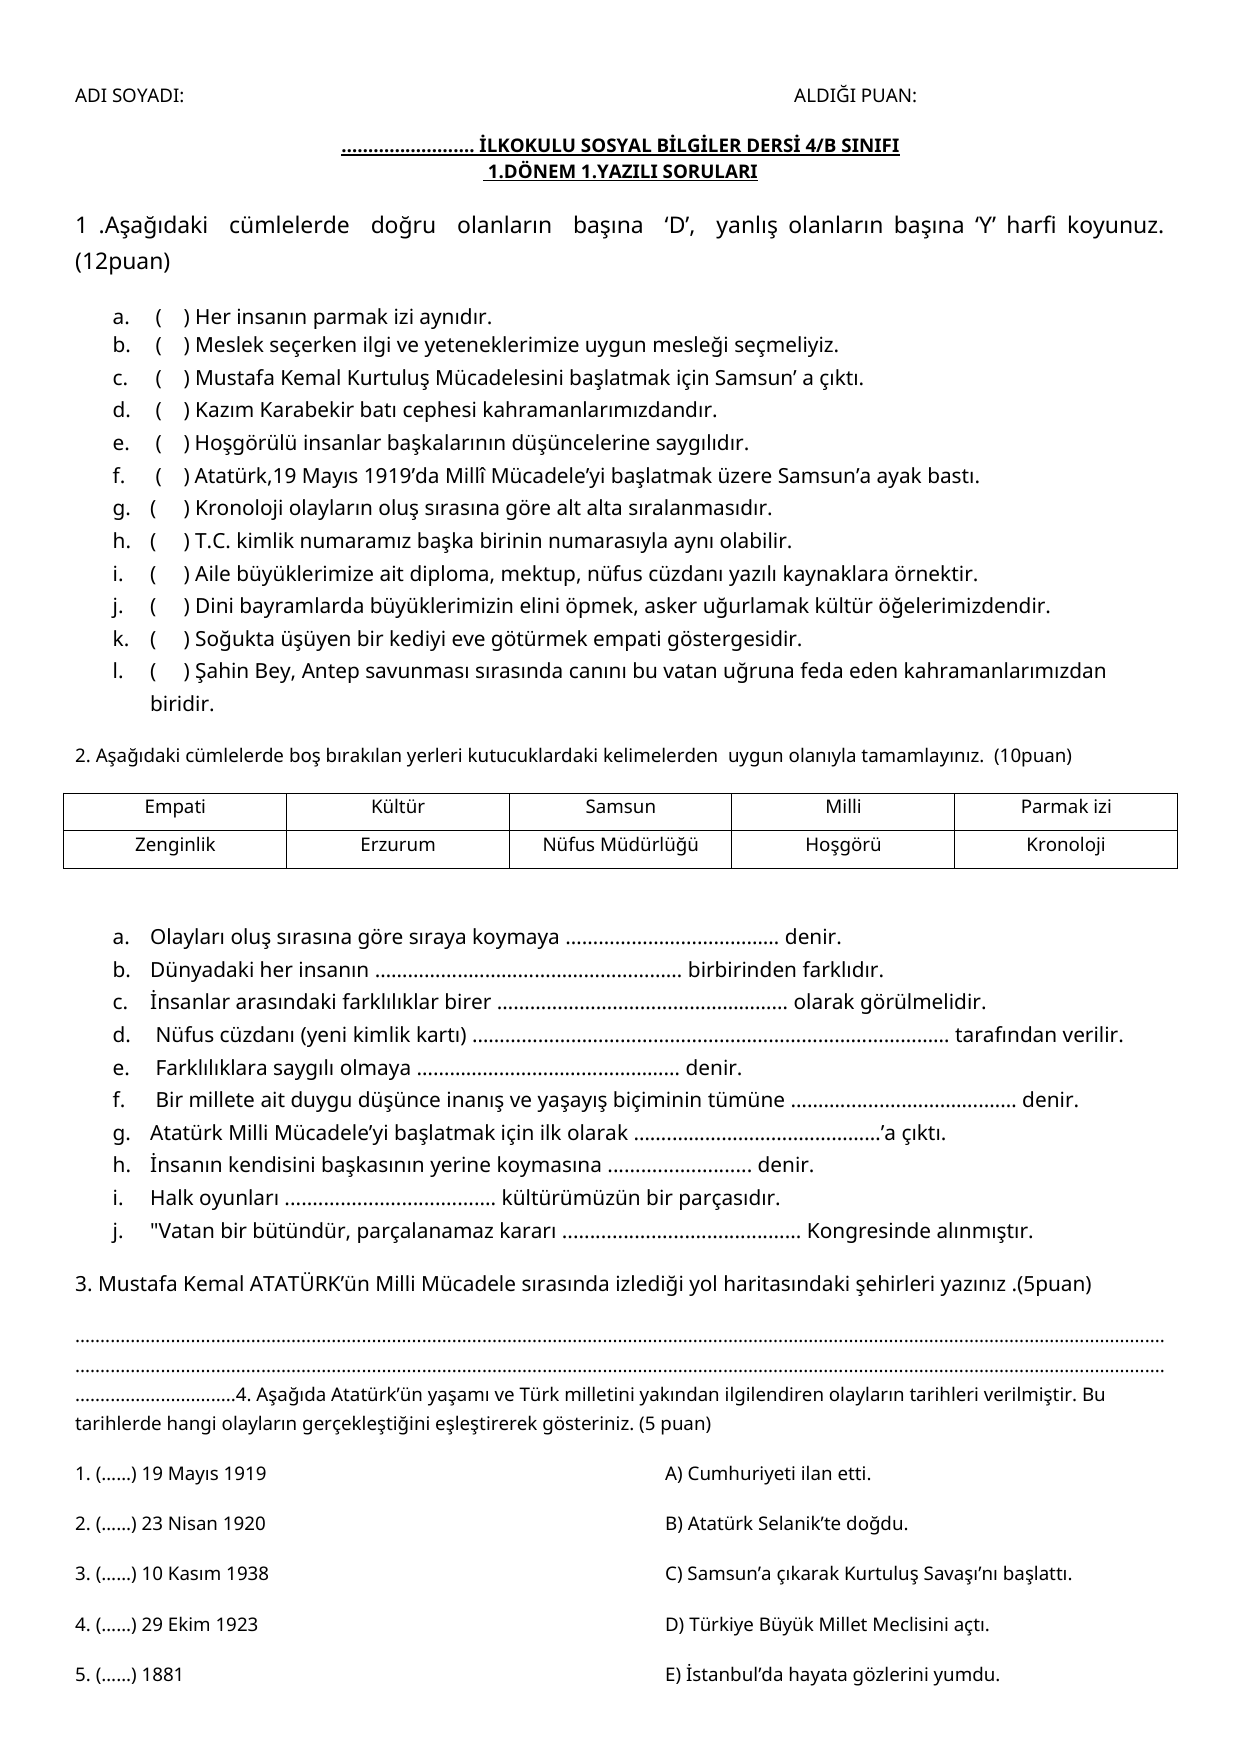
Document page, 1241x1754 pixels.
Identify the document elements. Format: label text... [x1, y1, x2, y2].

list Atatürk Milli Mücadele’yi başlatmak için ilk olarak …….…………………..……………’a çıktı. [112, 1118, 1165, 1146]
list Bir millete ait duygu düşünce inanış ve yaşayış biçiminin tümüne ………............…………..…… denir. [112, 1085, 1165, 1114]
list İnsanın kendisini başkasının yerine koymasına .......................... denir. [112, 1151, 1165, 1179]
table_cell Erzurum [287, 831, 509, 868]
list İnsanlar arasındaki farklılıklar birer …………………..………………………… olarak görülmelidir. [112, 987, 1165, 1016]
text 3. (……) 10 Kasım 1938 C) Samsun’a çıkarak Kurtuluş Savaşı’nı başlattı. [75, 1561, 1165, 1586]
table_cell Zenginlik [64, 831, 286, 868]
text 4. (……) 29 Ekim 1923 D) Türkiye Büyük Millet Meclisini açtı. [75, 1611, 1165, 1636]
list ( ) Şahin Bey, Antep savunması sırasında canını bu vatan uğruna feda eden kahramanlarımızdan biridir. [112, 656, 1165, 717]
list ( ) T.C. kimlik numaramız başka birinin numarasıyla aynı olabilir. [112, 526, 1165, 554]
table_cell Kronoloji [955, 831, 1177, 868]
table_header Empati [64, 794, 286, 830]
table_header Parmak izi [955, 794, 1177, 830]
list ( ) Dini bayramlarda büyüklerimizin elini öpmek, asker uğurlamak kültür öğelerimizdendir. [112, 591, 1165, 620]
list Dünyadaki her insanın ………………..……………………………… birbirinden farklıdır. [112, 955, 1165, 983]
list ( ) Hoşgörülü insanlar başkalarının düşüncelerine saygılıdır. [112, 428, 1165, 457]
list ( ) Aile büyüklerimize ait diploma, mektup, nüfus cüzdanı yazılı kaynaklara örnektir. [112, 559, 1165, 587]
list ( ) Mustafa Kemal Kurtuluş Mücadelesini başlatmak için Samsun’ a çıktı. [112, 363, 1165, 391]
list Nüfus cüzdanı (yeni kimlik kartı) …………………………………………………………………………… tarafından verilir. [112, 1020, 1165, 1048]
text 1.DÖNEM 1.YAZILI SORULARI [75, 158, 1165, 184]
text 1 .Aşağıdaki cümlelerde doğru olanların başına ‘D’, yanlış olanların başına ‘Y’ harfi koyunuz. (12puan) [75, 209, 1165, 276]
list Halk oyunları ...................................... kültürümüzün bir parçasıdır. [112, 1183, 1165, 1212]
list ( ) Kronoloji olayların oluş sırasına göre alt alta sıralanmasıdır. [112, 493, 1165, 522]
list ( ) Soğukta üşüyen bir kediyi eve götürmek empati göstergesidir. [112, 624, 1165, 652]
list "Vatan bir bütündür, parçalanamaz kararı ........................................... Kongresinde alınmıştır. [112, 1216, 1165, 1244]
list ( ) Atatürk,19 Mayıs 1919’da Millî Mücadele’yi başlatmak üzere Samsun’a ayak bastı. [112, 461, 1165, 489]
text 2. Aşağıdaki cümlelerde boş bırakılan yerleri kutucuklardaki kelimelerden uygun olanıyla tamamlayınız. (10puan) [75, 742, 1165, 768]
text 1. (……) 19 Mayıs 1919 A) Cumhuriyeti ilan etti. [75, 1461, 1165, 1486]
list ( ) Kazım Karabekir batı cephesi kahramanlarımızdandır. [112, 396, 1165, 424]
text 2. (……) 23 Nisan 1920 B) Atatürk Selanik’te doğdu. [75, 1511, 1165, 1536]
list ( ) Meslek seçerken ilgi ve yeteneklerimize uygun mesleği seçmeliyiz. [112, 330, 1165, 359]
table_header Samsun [510, 794, 731, 830]
text ADI SOYADI: ALDIĞI PUAN: [75, 83, 1165, 108]
text ……………………. İLKOKULU SOSYAL BİLGİLER DERSİ 4/B SINIFI [75, 133, 1165, 158]
text ..................................................................................................................................................................................................................................................................................................................................................................................................................................................................................4. Aşağıda Atatürk’ün yaşamı ve Türk milletini yakından ilgilendiren olayların tarihleri verilmiştir. Bu tarihlerde hangi olayların gerçekleştiğini eşleştirerek gösteriniz. (5 puan) [75, 1323, 1165, 1436]
list ( ) Her insanın parmak izi aynıdır. [112, 302, 1165, 330]
table_header Milli [732, 794, 954, 830]
table_cell Hoşgörü [732, 831, 954, 868]
text 3. Mustafa Kemal ATATÜRK’ün Milli Mücadele sırasında izlediği yol haritasındaki şehirleri yazınız .(5puan) [75, 1269, 1165, 1298]
table_header Kültür [287, 794, 509, 830]
table_cell Nüfus Müdürlüğü [510, 831, 731, 868]
list Olayları oluş sırasına göre sıraya koymaya ………………………………… denir. [112, 922, 1165, 951]
list Farklılıklara saygılı olmaya ………………………………………… denir. [112, 1053, 1165, 1081]
text 5. (……) 1881 E) İstanbul’da hayata gözlerini yumdu. [75, 1661, 1165, 1686]
